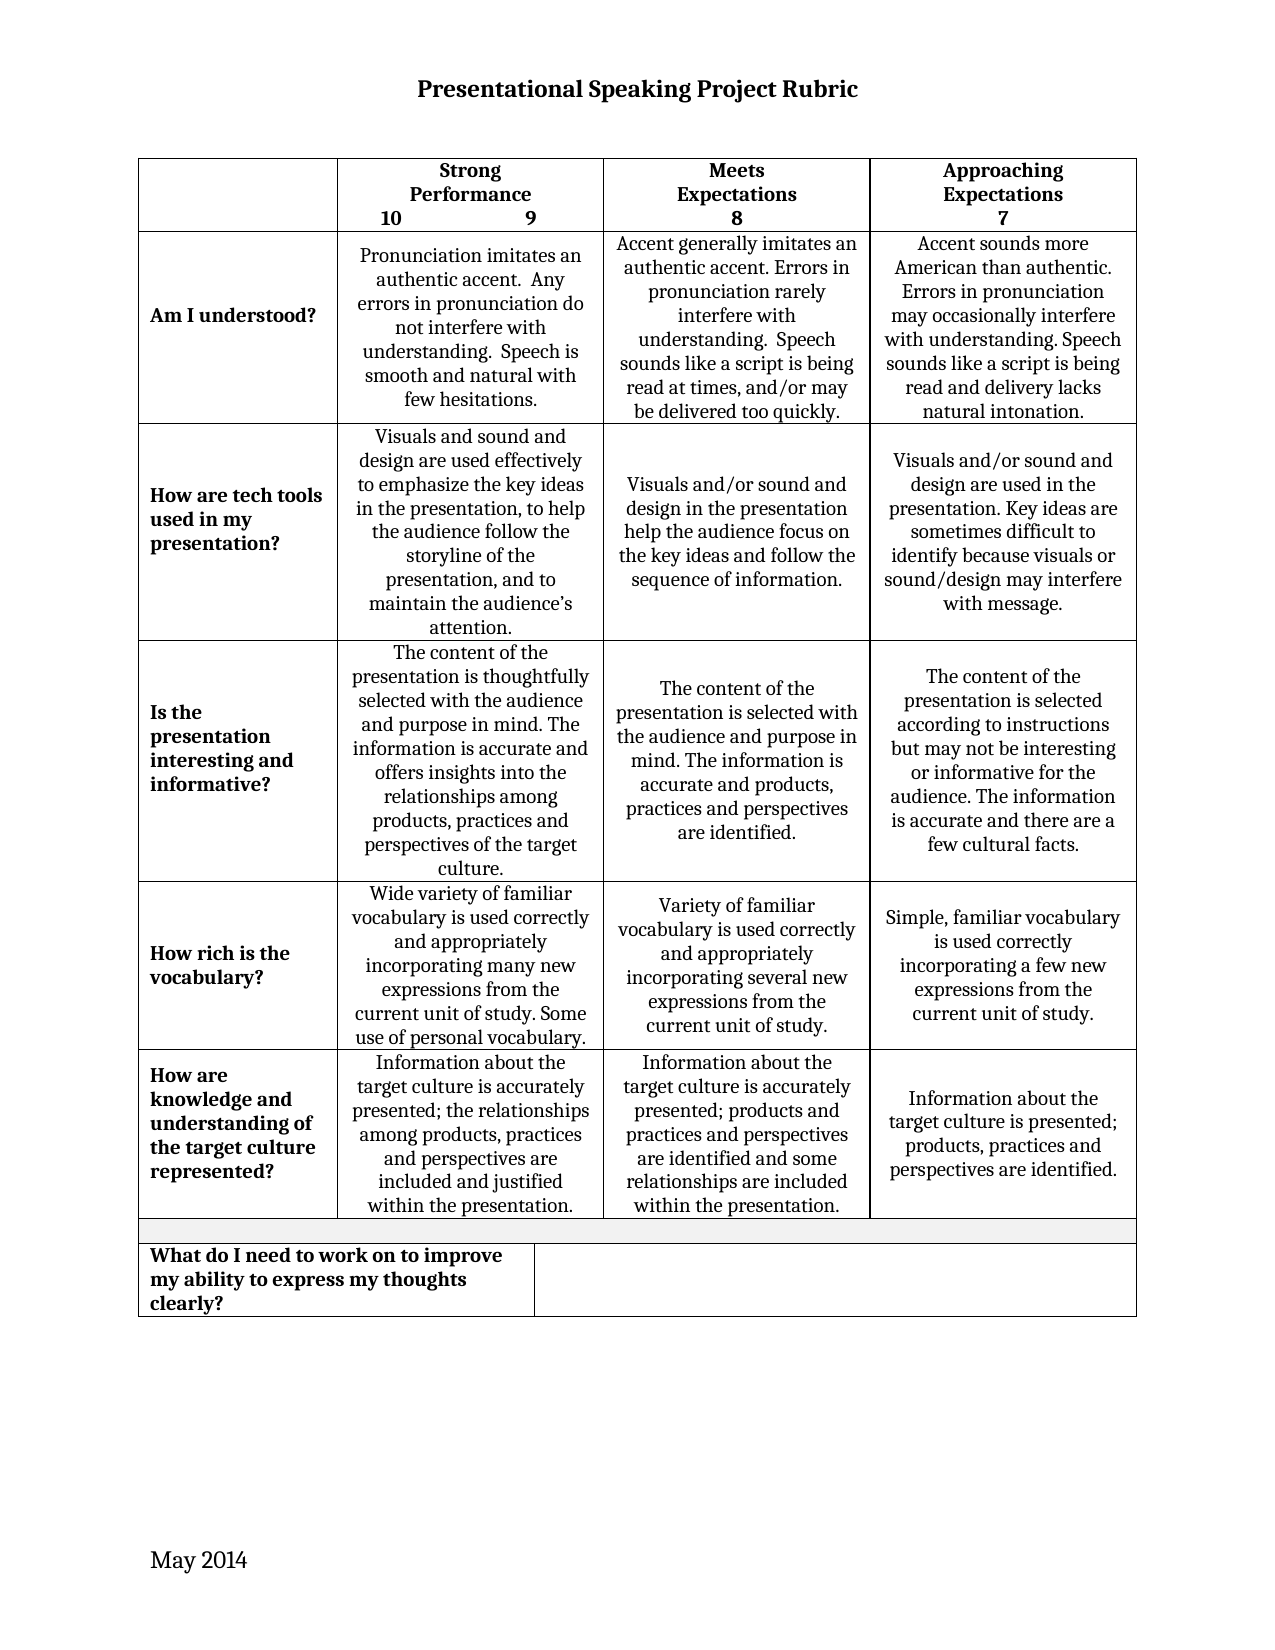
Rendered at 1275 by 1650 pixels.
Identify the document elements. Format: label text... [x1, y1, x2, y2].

table_cell How rich is the vocabulary? [139, 882, 337, 1049]
table_cell The content of the presentation is thoughtfully selected with the audience and purpose in mind. The information is accurate and offers insights into the relationships among products, practices and perspectives of the target culture. [338, 641, 603, 881]
table_cell Accent generally imitates an authentic accent. Errors in pronunciation rarely interfere with understanding. Speech sounds like a script is being read at times, and/or may be delivered too quickly. [604, 232, 869, 423]
table_cell How are tech tools used in my presentation? [139, 424, 337, 640]
table_cell Pronunciation imitates an authentic accent. Any errors in pronunciation do not interfere with understanding. Speech is smooth and natural with few hesitations. [338, 232, 603, 423]
table_cell Simple, familiar vocabulary is used correctly incorporating a few new expressions from the current unit of study. [871, 882, 1136, 1049]
table_cell The content of the presentation is selected with the audience and purpose in mind. The information is accurate and products, practices and perspectives are identified. [604, 641, 869, 881]
table_header Meets Expectations 8 [604, 159, 869, 231]
table_cell Visuals and sound and design are used effectively to emphasize the key ideas in the presentation, to help the audience follow the storyline of the presentation, and to maintain the audience’s attention. [338, 424, 603, 640]
table_cell What do I need to work on to improve my ability to express my thoughts clearly? [139, 1244, 534, 1316]
table_cell Information about the target culture is accurately presented; the relationships among products, practices and perspectives are included and justified within the presentation. [338, 1050, 603, 1218]
table_header Approaching Expectations 7 [871, 159, 1136, 231]
table_cell Information about the target culture is accurately presented; products and practices and perspectives are identified and some relationships are included within the presentation. [604, 1050, 869, 1218]
table_cell Accent sounds more American than authentic. Errors in pronunciation may occasionally interfere with understanding. Speech sounds like a script is being read and delivery lacks natural intonation. [871, 232, 1136, 423]
table_cell Visuals and/or sound and design are used in the presentation. Key ideas are sometimes difficult to identify because visuals or sound/design may interfere with message. [871, 424, 1136, 640]
table_cell Is the presentation interesting and informative? [139, 641, 337, 881]
table_cell Am I understood? [139, 232, 337, 423]
table_header [139, 159, 337, 231]
table_header Strong Performance 10 9 [338, 159, 603, 231]
table_cell The content of the presentation is selected according to instructions but may not be interesting or informative for the audience. The information is accurate and there are a few cultural facts. [871, 641, 1136, 881]
table_cell [139, 1219, 1136, 1243]
table_cell Wide variety of familiar vocabulary is used correctly and appropriately incorporating many new expressions from the current unit of study. Some use of personal vocabulary. [338, 882, 603, 1049]
table_cell [535, 1244, 1136, 1316]
table_cell How are knowledge and understanding of the target culture represented? [139, 1050, 337, 1218]
table_cell Variety of familiar vocabulary is used correctly and appropriately incorporating several new expressions from the current unit of study. [604, 882, 869, 1049]
table_cell Information about the target culture is presented; products, practices and perspectives are identified. [871, 1050, 1136, 1218]
table_cell Visuals and/or sound and design in the presentation help the audience focus on the key ideas and follow the sequence of information. [604, 424, 869, 640]
